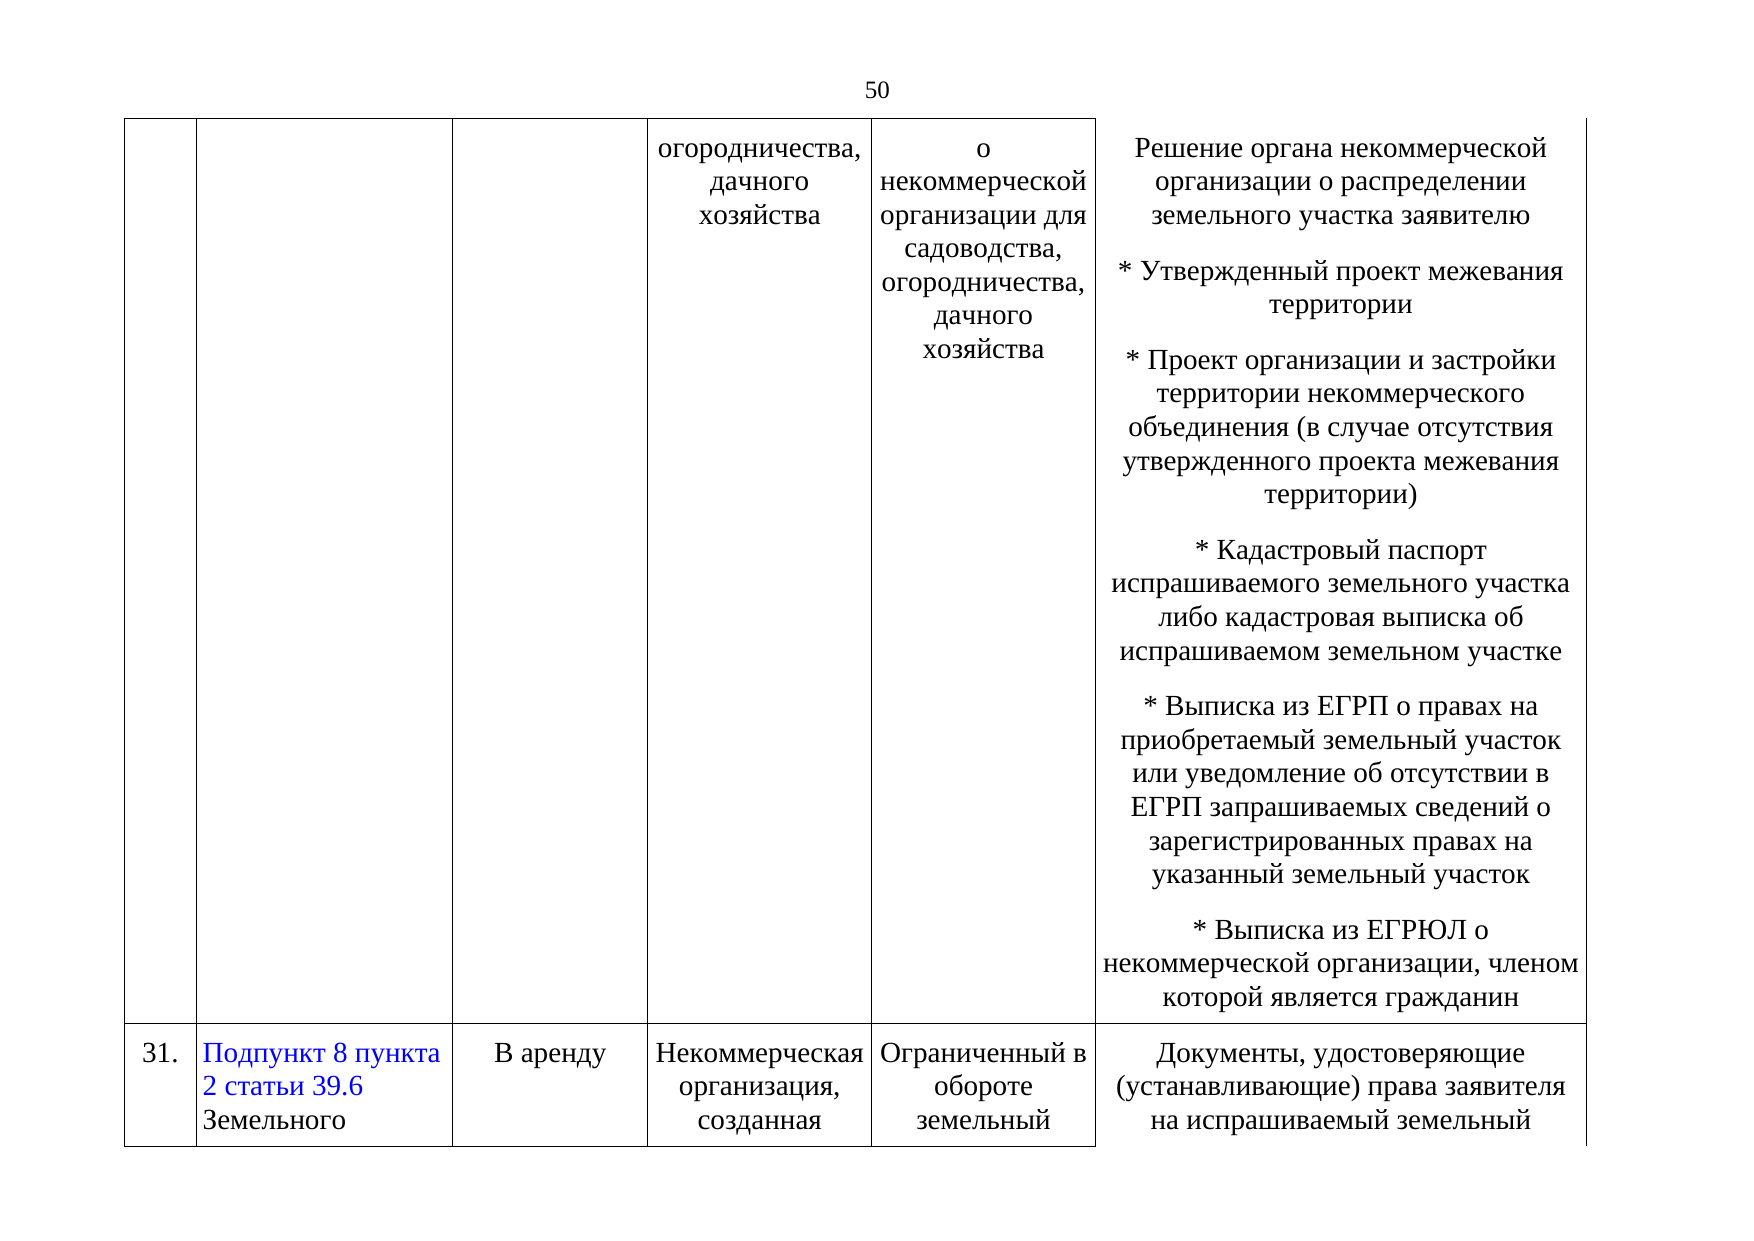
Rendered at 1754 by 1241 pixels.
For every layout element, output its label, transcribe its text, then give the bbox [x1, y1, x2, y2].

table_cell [872, 1024, 1095, 1146]
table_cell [1096, 1024, 1586, 1146]
table_cell * Проект организации и застройки территории некоммерческого объединения (в случае отсутствия утвержденного проекта межевания территории) [1096, 330, 1586, 520]
table_cell * Кадастровый паспорт испрашиваемого земельного участка либо кадастровая выписка об испрашиваемом земельном участке [1096, 520, 1586, 677]
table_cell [648, 1024, 871, 1146]
table_cell * Утвержденный проект межевания территории [1096, 241, 1586, 330]
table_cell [197, 1024, 452, 1146]
table_cell Решение органа некоммерческой организации о распределении земельного участка заявителю [1096, 118, 1586, 241]
table_cell * Выписка из ЕГРП о правах на приобретаемый земельный участок или уведомление об отсутствии в ЕГРП запрашиваемых сведений о зарегистрированных правах на указанный земельный участок [1096, 677, 1586, 900]
table_cell В аренду [453, 1024, 647, 1146]
table_cell * Выписка из ЕГРЮЛ о некоммерческой организации, членом которой является гражданин [1096, 900, 1586, 1023]
table_cell 31. [125, 1024, 196, 1146]
